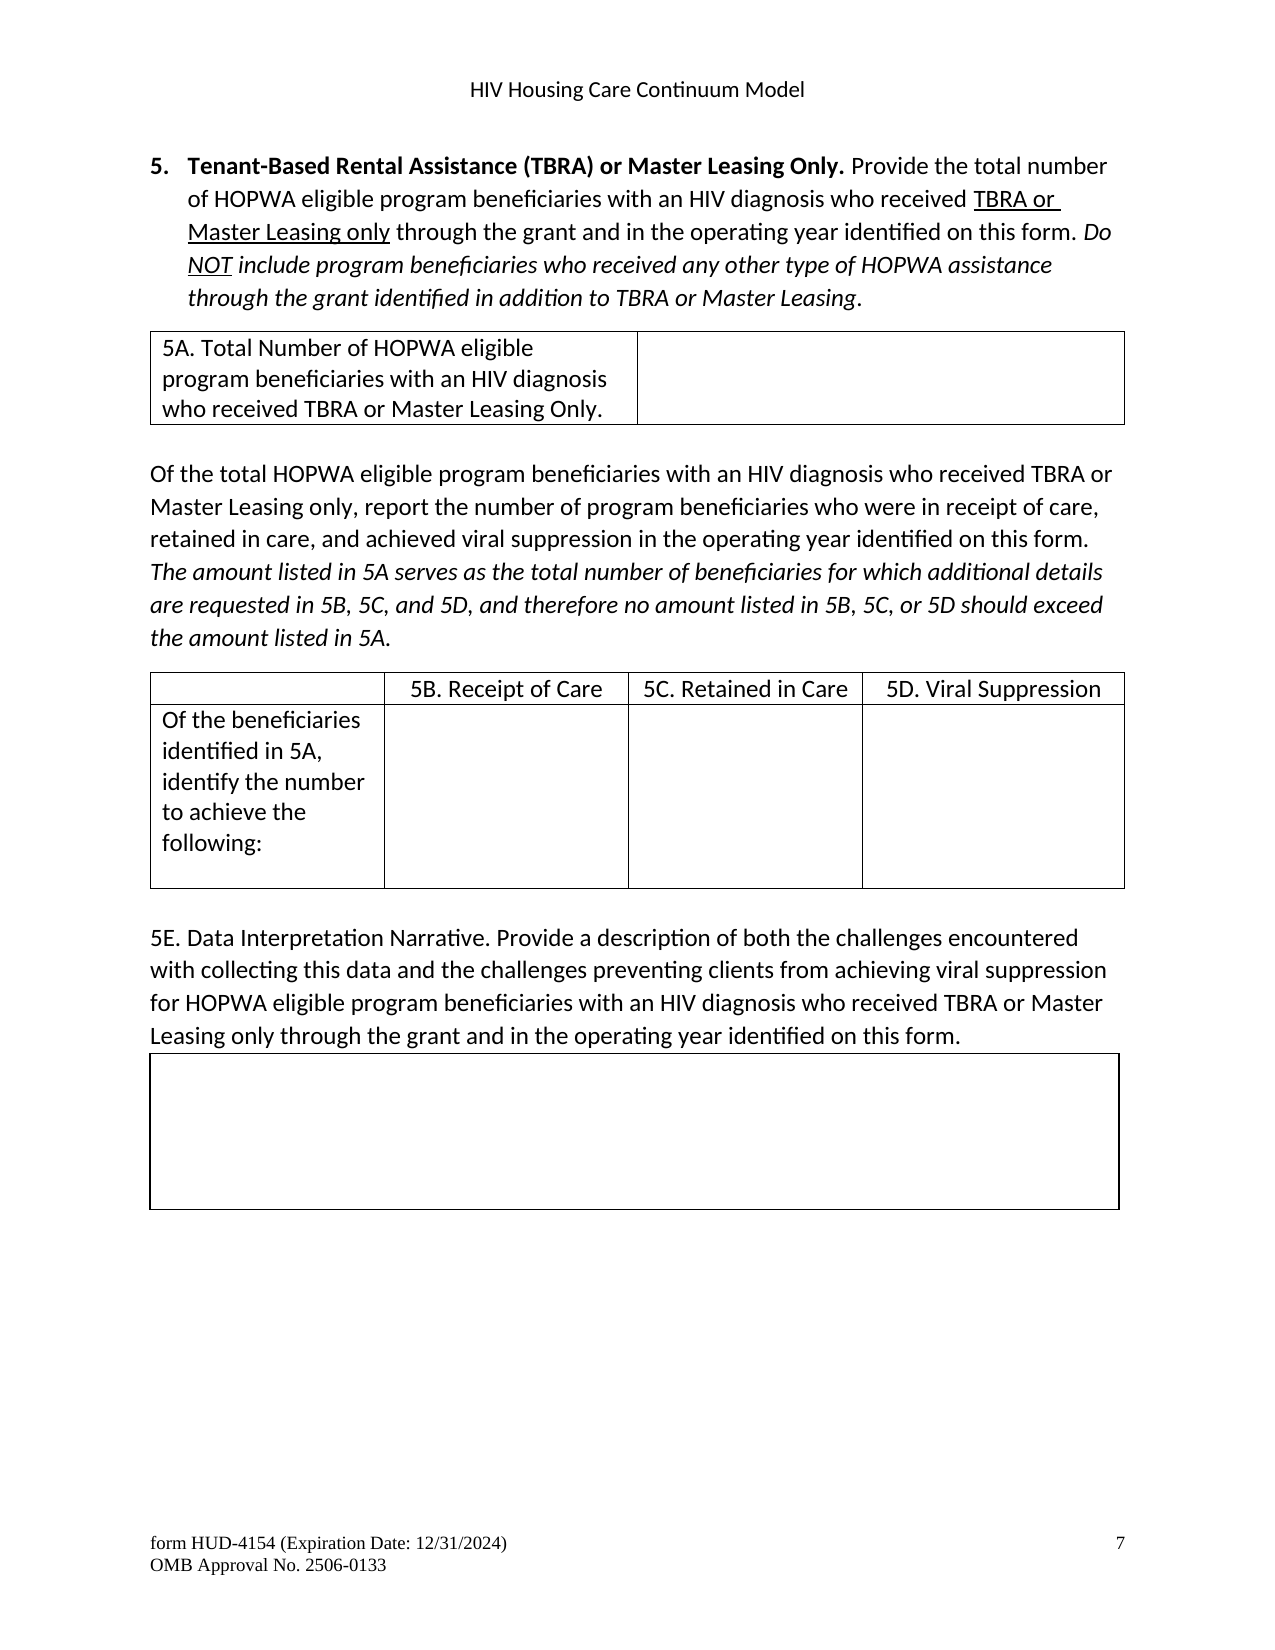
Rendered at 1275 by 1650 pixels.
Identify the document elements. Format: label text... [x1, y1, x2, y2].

table_cell Of the beneficiaries identified in 5A, identify the number to achieve the following: [151, 705, 384, 888]
table_header 5B. Receipt of Care [385, 673, 628, 703]
table_header 5A. Total Number of HOPWA eligible program beneficiaries with an HIV diagnosis who received TBRA or Master Leasing Only. [151, 332, 637, 424]
table_cell [629, 705, 862, 888]
table_header [151, 673, 384, 703]
table_header 5C. Retained in Care [629, 673, 862, 703]
table_header 5D. Viral Suppression [863, 673, 1124, 703]
table_cell [385, 705, 628, 888]
list Tenant-Based Rental Assistance (TBRA) or Master Leasing Only. Provide the total number of HOPWA eligible program beneficiaries with an HIV diagnosis who received TBRA or Master Leasing only through the grant and in the operating year identified on this form. Do NOT include program beneficiaries who received any other type of HOPWA assistance through the grant identified in addition to TBRA or Master Leasing. [150, 150, 1125, 312]
table_cell [863, 705, 1124, 888]
table_header [638, 332, 1124, 424]
text Of the total HOPWA eligible program beneficiaries with an HIV diagnosis who received TBRA or Master Leasing only, report the number of program beneficiaries who were in receipt of care, retained in care, and achieved viral suppression in the operating year identified on this form. The amount listed in 5A serves as the total number of beneficiaries for which additional details are requested in 5B, 5C, and 5D, and therefore no amount listed in 5B, 5C, or 5D should exceed the amount listed in 5A. [150, 458, 1125, 653]
text 5E. Data Interpretation Narrative. Provide a description of both the challenges encountered with collecting this data and the challenges preventing clients from achieving viral suppression for HOPWA eligible program beneficiaries with an HIV diagnosis who received TBRA or Master Leasing only through the grant and in the operating year identified on this form. [150, 922, 1125, 1051]
